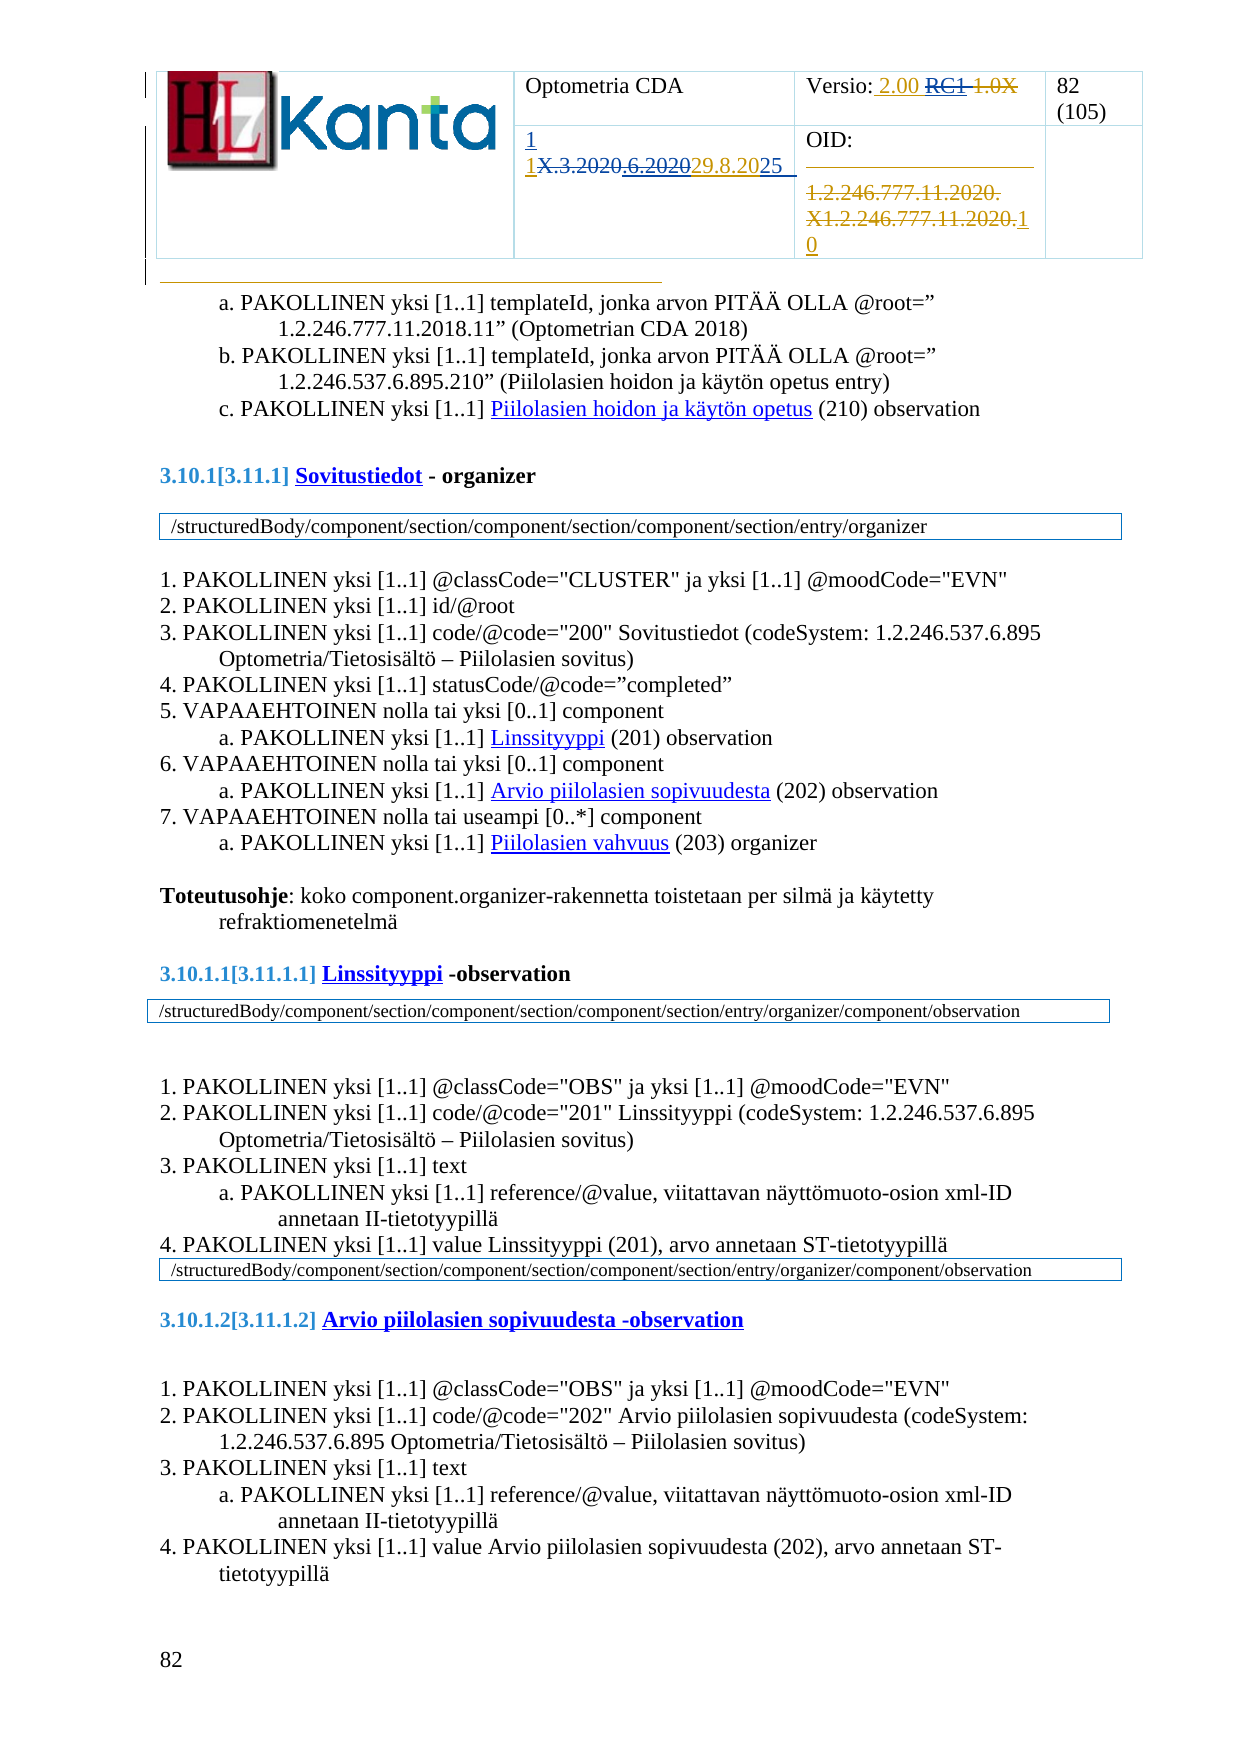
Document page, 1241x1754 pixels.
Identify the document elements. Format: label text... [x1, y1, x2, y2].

text 1. PAKOLLINEN yksi [1..1] @classCode="OBS" ja yksi [1..1] @moodCode="EVN" [159, 1073, 1081, 1099]
text 6. VAPAAEHTOINEN nolla tai yksi [0..1] component [159, 750, 1081, 777]
text a. PAKOLLINEN yksi [1..1] reference/@value, viitattavan näyttömuoto-osion xml-ID annetaan II-tietotyypillä [218, 1481, 1081, 1533]
picture [167, 71, 279, 171]
table_header /structuredBody/component/section/component/section/component/section/entry/organizer/component/observation [148, 1000, 1109, 1022]
text 2. PAKOLLINEN yksi [1..1] code/@code="202" Arvio piilolasien sopivuudesta (codeSystem: 1.2.246.537.6.895 Optometria/Tietosisältö – Piilolasien sovitus) [159, 1402, 1081, 1454]
text 5. VAPAAEHTOINEN nolla tai yksi [0..1] component [159, 698, 1081, 724]
text 2. PAKOLLINEN yksi [1..1] id/@root [159, 592, 1081, 618]
text 3. PAKOLLINEN yksi [1..1] text [159, 1454, 1081, 1481]
text 7. VAPAAEHTOINEN nolla tai useampi [0..*] component [159, 803, 1081, 829]
table_header /structuredBody/component/section/component/section/component/section/entry/organizer [160, 514, 1121, 538]
table_header /structuredBody/component/section/component/section/component/section/entry/organizer/component/observation [160, 1259, 1121, 1280]
text 4. PAKOLLINEN yksi [1..1] statusCode/@code=”completed” [159, 671, 1081, 698]
subtitle Arvio piilolasien sopivuudesta -observation [159, 1306, 1081, 1333]
text 1. PAKOLLINEN yksi [1..1] @classCode="OBS" ja yksi [1..1] @moodCode="EVN" [159, 1375, 1081, 1402]
picture [281, 96, 496, 150]
text a. PAKOLLINEN yksi [1..1] templateId, jonka arvon PITÄÄ OLLA @root=” 1.2.246.777.11.2018.11” (Optometrian CDA 2018) [218, 289, 1081, 342]
text b. PAKOLLINEN yksi [1..1] templateId, jonka arvon PITÄÄ OLLA @root=” 1.2.246.537.6.895.210” (Piilolasien hoidon ja käytön opetus entry) [218, 342, 1081, 394]
text a. PAKOLLINEN yksi [1..1] Piilolasien vahvuus (203) organizer [218, 829, 1081, 856]
text a. PAKOLLINEN yksi [1..1] Arvio piilolasien sopivuudesta (202) observation [218, 777, 1081, 803]
text c. PAKOLLINEN yksi [1..1] Piilolasien hoidon ja käytön opetus (210) observation [218, 394, 1081, 421]
text a. PAKOLLINEN yksi [1..1] Linssityyppi (201) observation [218, 724, 1081, 750]
subtitle Sovitustiedot - organizer [159, 462, 1081, 489]
text 3. PAKOLLINEN yksi [1..1] code/@code="200" Sovitustiedot (codeSystem: 1.2.246.537.6.895 Optometria/Tietosisältö – Piilolasien sovitus) [159, 618, 1081, 671]
text 2. PAKOLLINEN yksi [1..1] code/@code="201" Linssityyppi (codeSystem: 1.2.246.537.6.895 Optometria/Tietosisältö – Piilolasien sovitus) [159, 1099, 1081, 1152]
text Toteutusohje: koko component.organizer-rakennetta toistetaan per silmä ja käytetty refraktiomenetelmä [159, 882, 1081, 935]
subtitle Linssityyppi -observation [159, 960, 1081, 986]
text a. PAKOLLINEN yksi [1..1] reference/@value, viitattavan näyttömuoto-osion xml-ID annetaan II-tietotyypillä [218, 1178, 1081, 1231]
text 3. PAKOLLINEN yksi [1..1] text [159, 1152, 1081, 1178]
text 4. PAKOLLINEN yksi [1..1] value Arvio piilolasien sopivuudesta (202), arvo annetaan ST-tietotyypillä [159, 1533, 1081, 1586]
text 4. PAKOLLINEN yksi [1..1] value Linssityyppi (201), arvo annetaan ST-tietotyypillä [159, 1231, 1081, 1258]
text 1. PAKOLLINEN yksi [1..1] @classCode="CLUSTER" ja yksi [1..1] @moodCode="EVN" [159, 566, 1081, 592]
